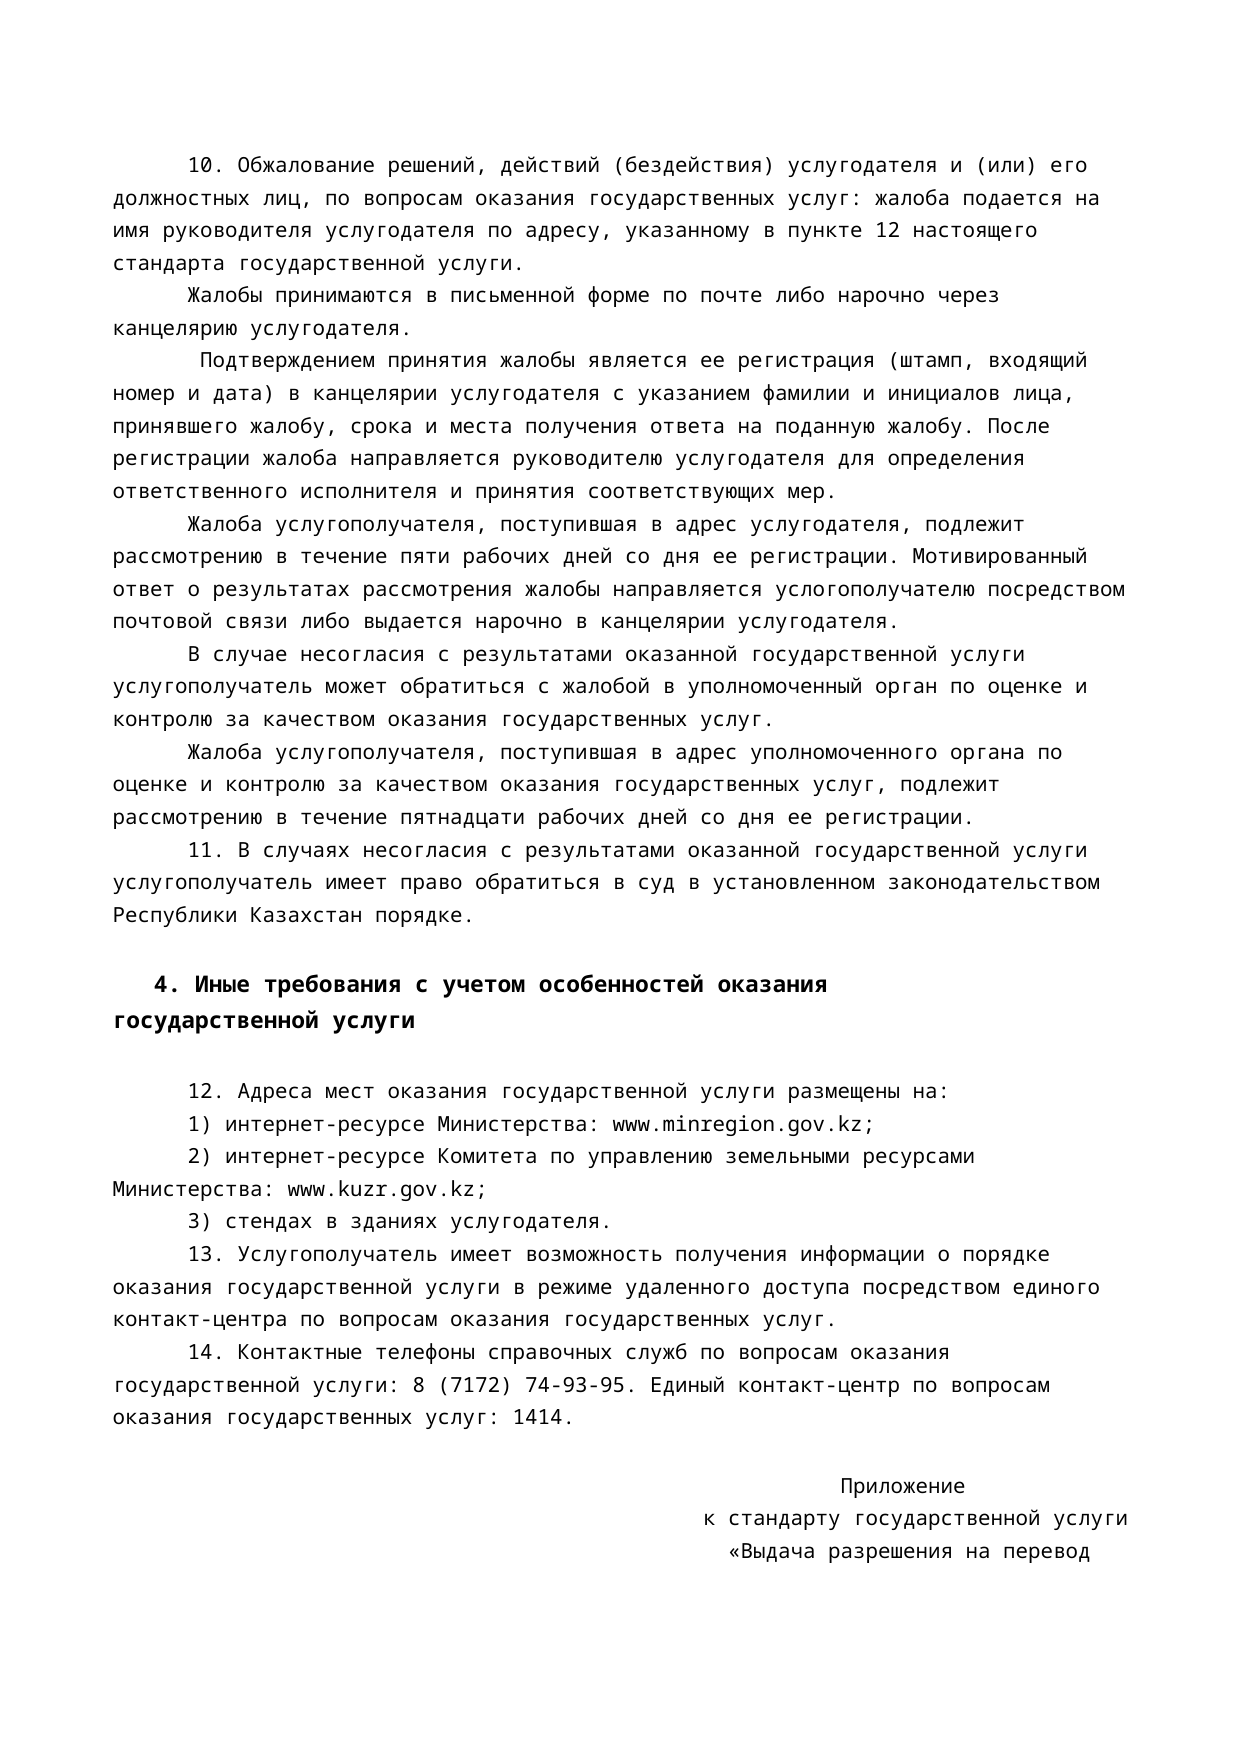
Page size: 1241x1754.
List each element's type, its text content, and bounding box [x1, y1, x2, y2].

text 12. Адреса мест оказания государственной услуги размещены на: 1) интернет-ресурсе Министерства: www.minregion.gov.kz; 2) интернет-ресурсе Комитета по управлению земельными ресурсами Министерства: www.kuzr.gov.kz; 3) стендах в зданиях услугодателя. 13. Услугополучатель имеет возможность получения информации о порядке оказания государственной услуги в режиме удаленного доступа посредством единого контакт-центра по вопросам оказания государственных услуг. 14. Контактные телефоны справочных служб по вопросам оказания государственной услуги: 8 (7172) 74-93-95. Единый контакт-центр по вопросам оказания государственных услуг: 1414. [112, 1076, 1128, 1431]
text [112, 1471, 1128, 1564]
text 4. Иные требования с учетом особенностей оказания государственной услуги [112, 968, 1128, 1036]
text 10. Обжалование решений, действий (бездействия) услугодателя и (или) его должностных лиц, по вопросам оказания государственных услуг: жалоба подается на имя руководителя услугодателя по адресу, указанному в пункте 12 настоящего стандарта государственной услуги. Жалобы принимаются в письменной форме по почте либо нарочно через канцелярию услугодателя. Подтверждением принятия жалобы является ее регистрация (штамп, входящий номер и дата) в канцелярии услугодателя с указанием фамилии и инициалов лица, принявшего жалобу, срока и места получения ответа на поданную жалобу. После регистрации жалоба направляется руководителю услугодателя для определения ответственного исполнителя и принятия соответствующих мер. Жалоба услугополучателя, поступившая в адрес услугодателя, подлежит рассмотрению в течение пяти рабочих дней со дня ее регистрации. Мотивированный ответ о результатах рассмотрения жалобы направляется услогополучателю посредством почтовой связи либо выдается нарочно в канцелярии услугодателя. В случае несогласия с результатами оказанной государственной услуги услугополучатель может обратиться с жалобой в уполномоченный орган по оценке и контролю за качеством оказания государственных услуг. Жалоба услугополучателя, поступившая в адрес уполномоченного органа по оценке и контролю за качеством оказания государственных услуг, подлежит рассмотрению в течение пятнадцати рабочих дней со дня ее регистрации. 11. В случаях несогласия с результатами оказанной государственной услуги услугополучатель имеет право обратиться в суд в установленном законодательством Республики Казахстан порядке. [112, 150, 1128, 928]
